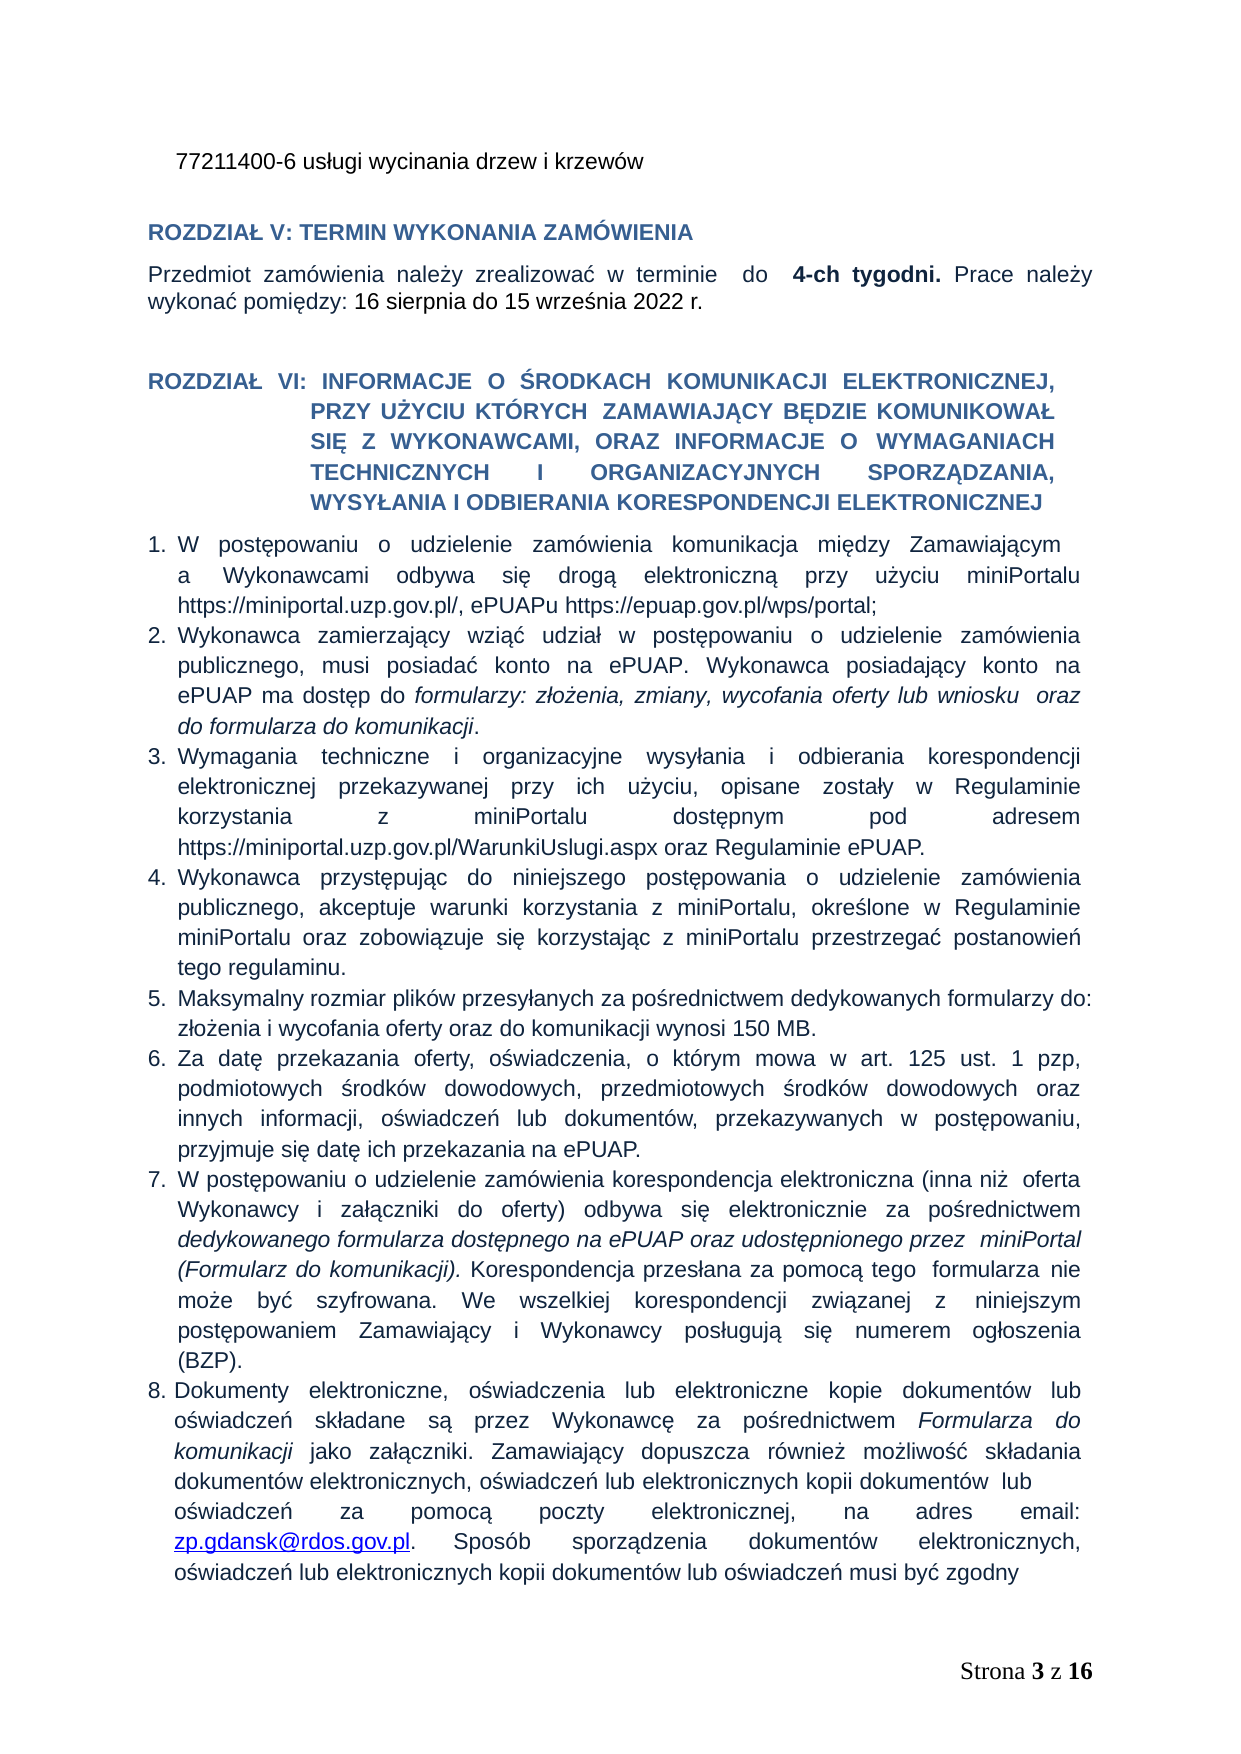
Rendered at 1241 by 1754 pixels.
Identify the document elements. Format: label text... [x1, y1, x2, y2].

list Maksymalny rozmiar plików przesyłanych za pośrednictwem dedykowanych formularzy do: złożenia i wycofania oferty oraz do komunikacji wynosi 150 MB. [148, 984, 1093, 1041]
list Dokumenty elektroniczne, oświadczenia lub elektroniczne kopie dokumentów lub oświadczeń składane są przez Wykonawcę za pośrednictwem Formularza do komunikacji jako załączniki. Zamawiający dopuszcza również możliwość składania dokumentów elektronicznych, oświadczeń lub elektronicznych kopii dokumentów lub [148, 1377, 1081, 1494]
text ROZDZIAŁ V: TERMIN WYKONANIA ZAMÓWIENIA [148, 219, 1093, 245]
list W postępowaniu o udzielenie zamówienia komunikacja między Zamawiającym a Wykonawcami odbywa się drogą elektroniczną przy użyciu miniPortalu https://miniportal.uzp.gov.pl/, ePUAPu https://epuap.gov.pl/wps/portal; [148, 531, 1081, 618]
text Przedmiot zamówienia należy zrealizować w terminie do 4-ch tygodni. Prace należy wykonać pomiędzy: 16 sierpnia do 15 września 2022 r. [148, 261, 1093, 314]
list Za datę przekazania oferty, oświadczenia, o którym mowa w art. 125 ust. 1 pzp, podmiotowych środków dowodowych, przedmiotowych środków dowodowych oraz innych informacji, oświadczeń lub dokumentów, przekazywanych w postępowaniu, przyjmuje się datę ich przekazania na ePUAP. [148, 1045, 1081, 1162]
list Wykonawca przystępując do niniejszego postępowania o udzielenie zamówienia publicznego, akceptuje warunki korzystania z miniPortalu, określone w Regulaminie miniPortalu oraz zobowiązuje się korzystając z miniPortalu przestrzegać postanowień tego regulaminu. [148, 864, 1081, 981]
text 77211400-6 usługi wycinania drzew i krzewów [148, 148, 1093, 174]
list Wykonawca zamierzający wziąć udział w postępowaniu o udzielenie zamówienia publicznego, musi posiadać konto na ePUAP. Wykonawca posiadający konto na ePUAP ma dostęp do formularzy: złożenia, zmiany, wycofania oferty lub wniosku oraz do formularza do komunikacji. [148, 622, 1081, 739]
list W postępowaniu o udzielenie zamówienia korespondencja elektroniczna (inna niż oferta Wykonawcy i załączniki do oferty) odbywa się elektronicznie za pośrednictwem dedykowanego formularza dostępnego na ePUAP oraz udostępnionego przez miniPortal (Formularz do komunikacji). Korespondencja przesłana za pomocą tego formularza nie może być szyfrowana. We wszelkiej korespondencji związanej z niniejszym postępowaniem Zamawiający i Wykonawcy posługują się numerem ogłoszenia (BZP). [148, 1166, 1081, 1373]
text ROZDZIAŁ VI: INFORMACJE O ŚRODKACH KOMUNIKACJI ELEKTRONICZNEJ, PRZY UŻYCIU KTÓRYCH ZAMAWIAJĄCY BĘDZIE KOMUNIKOWAŁ SIĘ Z WYKONAWCAMI, ORAZ INFORMACJE O WYMAGANIACH TECHNICZNYCH I ORGANIZACYJNYCH SPORZĄDZANIA, WYSYŁANIA I ODBIERANIA KORESPONDENCJI ELEKTRONICZNEJ [148, 368, 1055, 515]
list Wymagania techniczne i organizacyjne wysyłania i odbierania korespondencji elektronicznej przekazywanej przy ich użyciu, opisane zostały w Regulaminie korzystania z miniPortalu dostępnym pod adresem https://miniportal.uzp.gov.pl/WarunkiUslugi.aspx oraz Regulaminie ePUAP. [148, 743, 1081, 860]
text oświadczeń za pomocą poczty elektronicznej, na adres email: zp.gdansk@rdos.gov.pl. Sposób sporządzenia dokumentów elektronicznych, oświadczeń lub elektronicznych kopii dokumentów lub oświadczeń musi być zgodny [174, 1498, 1081, 1585]
